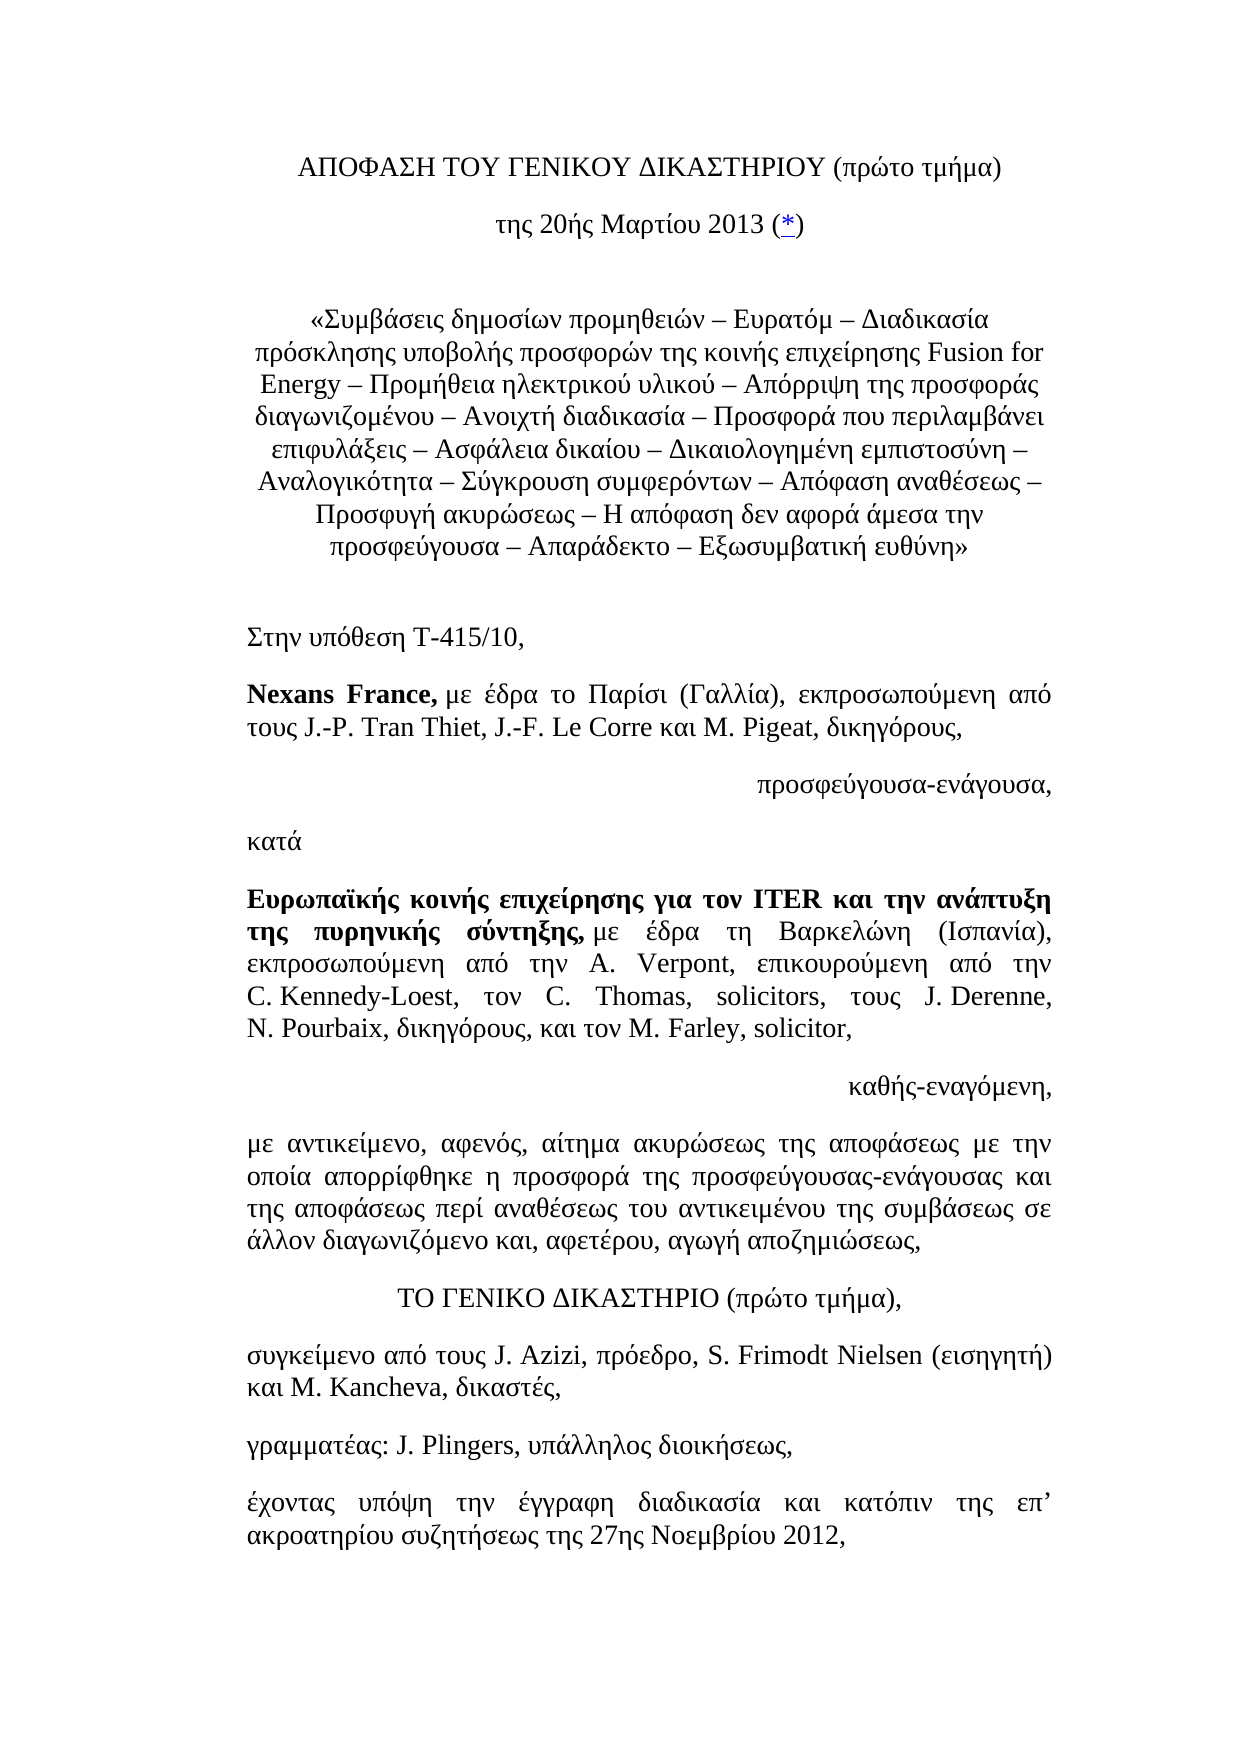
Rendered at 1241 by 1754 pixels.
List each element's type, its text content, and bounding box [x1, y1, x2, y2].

text ΑΠΟΦΑΣΗ ΤΟΥ ΓΕΝΙΚΟΥ ΔΙΚΑΣΤΗΡΙΟΥ (πρώτο τμήμα) [247, 150, 1053, 182]
text γραμματέας: J. Plingers, υπάλληλος διοικήσεως, [247, 1428, 1053, 1460]
text Στην υπόθεση T-415/10, [247, 620, 1053, 652]
text προσφεύγουσα-ενάγουσα, [247, 767, 1053, 799]
text της 20ής Μαρτίου 2013 (*) [247, 207, 1053, 240]
text Nexans France, με έδρα το Παρίσι (Γαλλία), εκπροσωπούμενη από τους J.-P. Tran Thiet, J.-F. Le Corre και M. Pigeat, δικηγόρους, [247, 677, 1053, 742]
text με αντικείμενο, αφενός, αίτημα ακυρώσεως της αποφάσεως με την οποία απορρίφθηκε η προσφορά της προσφεύγουσας-ενάγουσας και της αποφάσεως περί αναθέσεως του αντικειμένου της συμβάσεως σε άλλον διαγωνιζόμενο και, αφετέρου, αγωγή αποζημιώσεως, [247, 1126, 1053, 1256]
text «Συμβάσεις δημοσίων προμηθειών – Ευρατόμ – Διαδικασία πρόσκλησης υποβολής προσφορών της κοινής επιχείρησης Fusion for Energy – Προμήθεια ηλεκτρικού υλικού – Απόρριψη της προσφοράς διαγωνιζομένου – Ανοιχτή διαδικασία – Προσφορά που περιλαμβάνει επιφυλάξεις – Ασφάλεια δικαίου – Δικαιολογημένη εμπιστοσύνη – Αναλογικότητα – Σύγκρουση συμφερόντων – Απόφαση αναθέσεως – Προσφυγή ακυρώσεως – Η απόφαση δεν αφορά άμεσα την προσφεύγουσα – Απαράδεκτο – Εξωσυμβατική ευθύνη» [247, 302, 1053, 561]
text κατά [247, 824, 1053, 857]
text Ευρωπαϊκής κοινής επιχείρησης για τον ITER και την ανάπτυξη της πυρηνικής σύντηξης, με έδρα τη Βαρκελώνη (Ισπανία), εκπροσωπούμενη από την A. Verpont, επικουρούμενη από την C. Kennedy-Loest, τον C. Thomas, solicitors, τους J. Derenne, N. Pourbaix, δικηγόρους, και τον M. Farley, solicitor, [247, 882, 1053, 1044]
text καθής-εναγόμενη, [247, 1069, 1053, 1101]
text έχοντας υπόψη την έγγραφη διαδικασία και κατόπιν της επ’ ακροατηρίου συζητήσεως της 27ης Νοεμβρίου 2012, [247, 1485, 1053, 1550]
text ΤΟ ΓΕΝΙΚΟ ΔΙΚΑΣΤΗΡΙΟ (πρώτο τμήμα), [247, 1281, 1053, 1313]
text συγκείμενο από τους J. Azizi, πρόεδρο, S. Frimodt Nielsen (εισηγητή) και M. Kancheva, δικαστές, [247, 1338, 1053, 1403]
